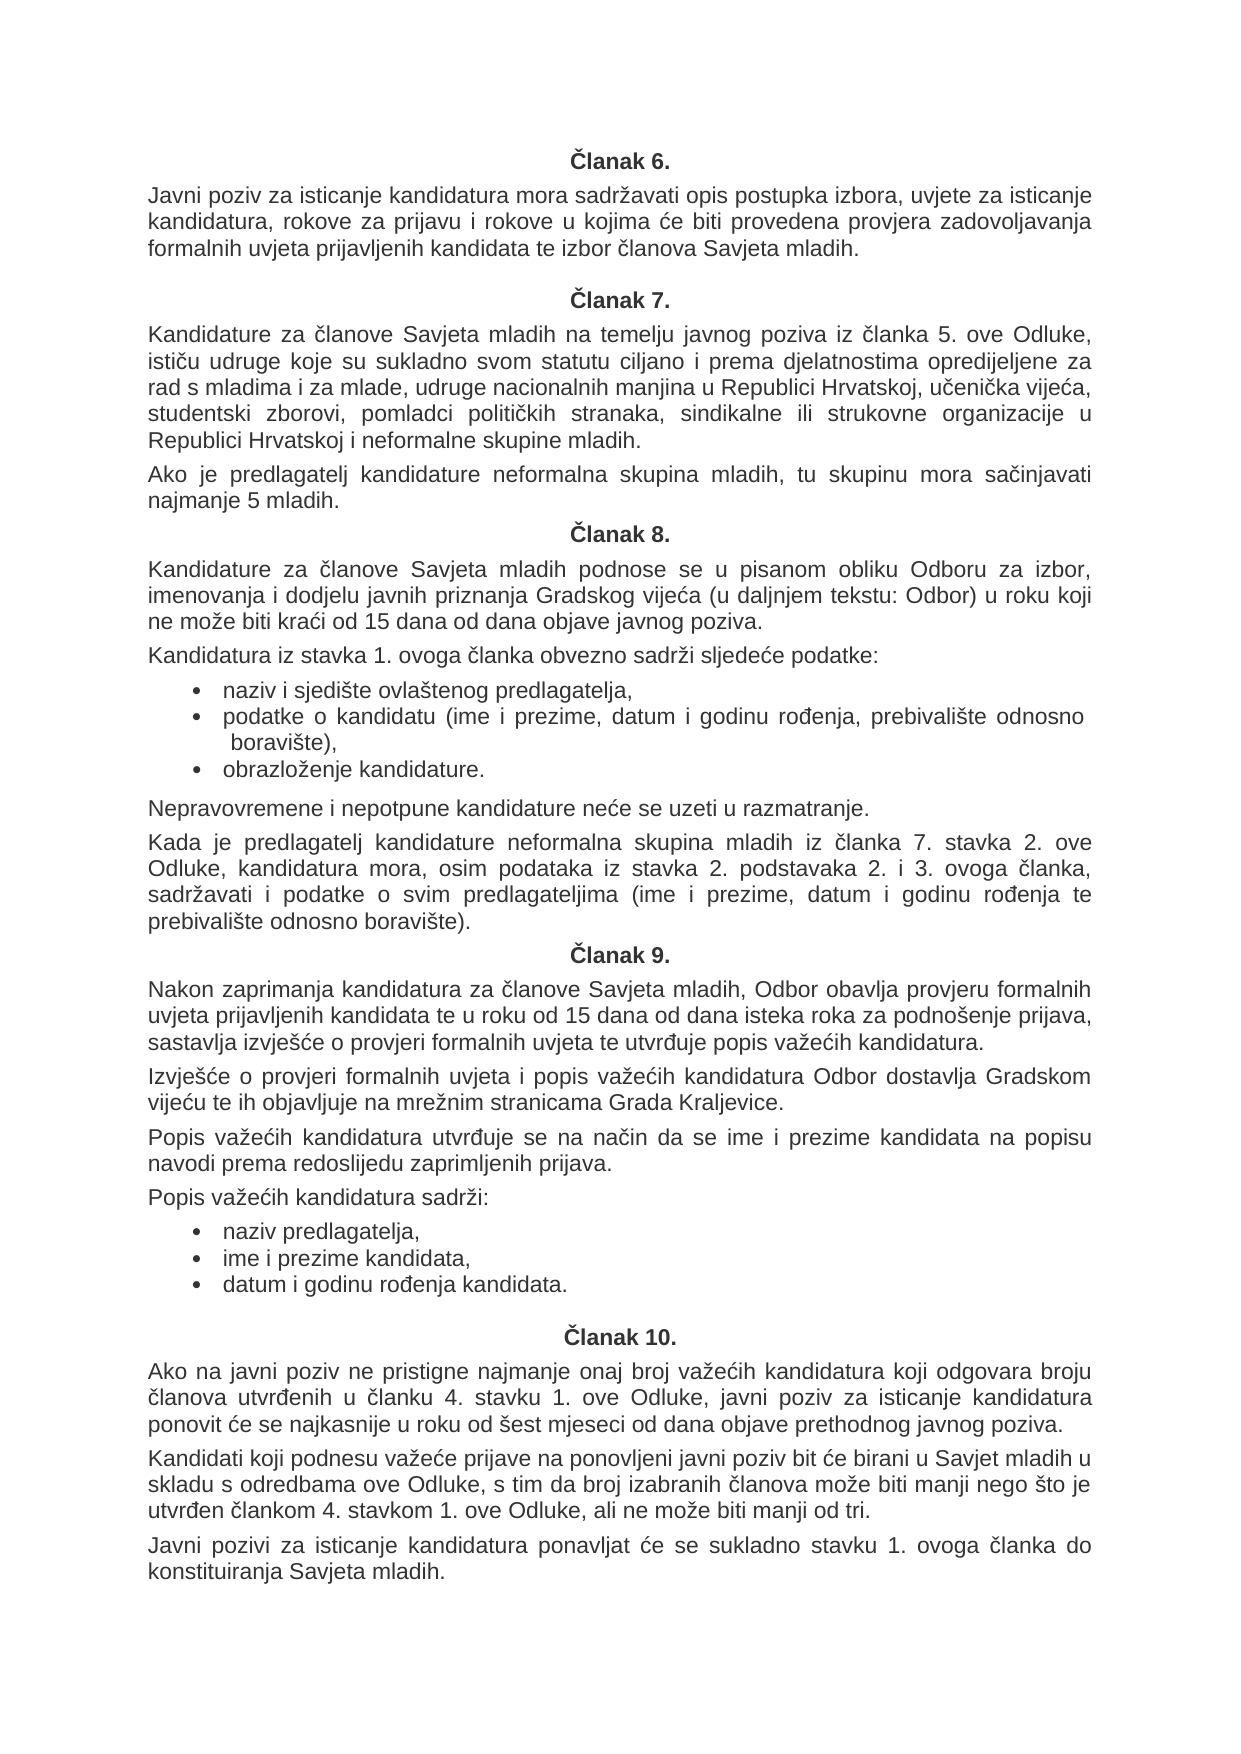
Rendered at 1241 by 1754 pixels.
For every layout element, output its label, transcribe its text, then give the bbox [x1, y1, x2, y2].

text Članak 8. [148, 521, 1093, 548]
text Izvješće o provjeri formalnih uvjeta i popis važećih kandidatura Odbor dostavlja Gradskom vijeću te ih objavljuje na mrežnim stranicama Grada Kraljevice. [148, 1063, 1093, 1116]
list podatke o kandidatu (ime i prezime, datum i godinu rođenja, prebivalište odnosno boravište), [193, 703, 1085, 756]
text Kandidature za članove Savjeta mladih podnose se u pisanom obliku Odboru za izbor, imenovanja i dodjelu javnih priznanja Gradskog vijeća (u daljnjem tekstu: Odbor) u roku koji ne može biti kraći od 15 dana od dana objave javnog poziva. [148, 556, 1093, 635]
text Članak 10. [148, 1324, 1093, 1350]
text Popis važećih kandidatura sadrži: [148, 1184, 1093, 1210]
text Popis važećih kandidatura utvrđuje se na način da se ime i prezime kandidata na popisu navodi prema redoslijedu zaprimljenih prijava. [148, 1123, 1093, 1176]
list obrazloženje kandidature. [193, 756, 1085, 782]
list ime i prezime kandidata, [193, 1244, 1085, 1271]
text Kandidature za članove Savjeta mladih na temelju javnog poziva iz članka 5. ove Odluke, ističu udruge koje su sukladno svom statutu ciljano i prema djelatnostima opredijeljene za rad s mladima i za mlade, udruge nacionalnih manjina u Republici Hrvatskoj, učenička vijeća, studentski zborovi, pomladci političkih stranaka, sindikalne ili strukovne organizacije u Republici Hrvatskoj i neformalne skupine mladih. [148, 321, 1093, 453]
text Javni pozivi za isticanje kandidatura ponavljat će se sukladno stavku 1. ovoga članka do konstituiranja Savjeta mladih. [148, 1532, 1093, 1584]
text Članak 7. [148, 287, 1093, 313]
text Kandidatura iz stavka 1. ovoga članka obvezno sadrži sljedeće podatke: [148, 642, 1093, 669]
list naziv i sjedište ovlaštenog predlagatelja, [193, 677, 1085, 703]
text Ako na javni poziv ne pristigne najmanje onaj broj važećih kandidatura koji odgovara broju članova utvrđenih u članku 4. stavku 1. ove Odluke, javni poziv za isticanje kandidatura ponovit će se najkasnije u roku od šest mjeseci od dana objave prethodnog javnog poziva. [148, 1358, 1093, 1437]
text Nakon zaprimanja kandidatura za članove Savjeta mladih, Odbor obavlja provjeru formalnih uvjeta prijavljenih kandidata te u roku od 15 dana od dana isteka roka za podnošenje prijava, sastavlja izvješće o provjeri formalnih uvjeta te utvrđuje popis važećih kandidatura. [148, 976, 1093, 1055]
text Ako je predlagatelj kandidature neformalna skupina mladih, tu skupinu mora sačinjavati najmanje 5 mladih. [148, 461, 1093, 514]
text Kada je predlagatelj kandidature neformalna skupina mladih iz članka 7. stavka 2. ove Odluke, kandidatura mora, osim podataka iz stavka 2. podstavaka 2. i 3. ovoga članka, sadržavati i podatke o svim predlagateljima (ime i prezime, datum i godinu rođenja te prebivalište odnosno boravište). [148, 829, 1093, 934]
text Nepravovremene i nepotpune kandidature neće se uzeti u razmatranje. [148, 794, 1093, 821]
text Članak 6. [148, 148, 1093, 174]
text Kandidati koji podnesu važeće prijave na ponovljeni javni poziv bit će birani u Savjet mladih u skladu s odredbama ove Odluke, s tim da broj izabranih članova može biti manji nego što je utvrđen člankom 4. stavkom 1. ove Odluke, ali ne može biti manji od tri. [148, 1445, 1093, 1524]
list naziv predlagatelja, [193, 1218, 1085, 1244]
text Javni poziv za isticanje kandidatura mora sadržavati opis postupka izbora, uvjete za isticanje kandidatura, rokove za prijavu i rokove u kojima će biti provedena provjera zadovoljavanja formalnih uvjeta prijavljenih kandidata te izbor članova Savjeta mladih. [148, 182, 1093, 261]
list datum i godinu rođenja kandidata. [193, 1271, 1085, 1297]
text Članak 9. [148, 942, 1093, 968]
